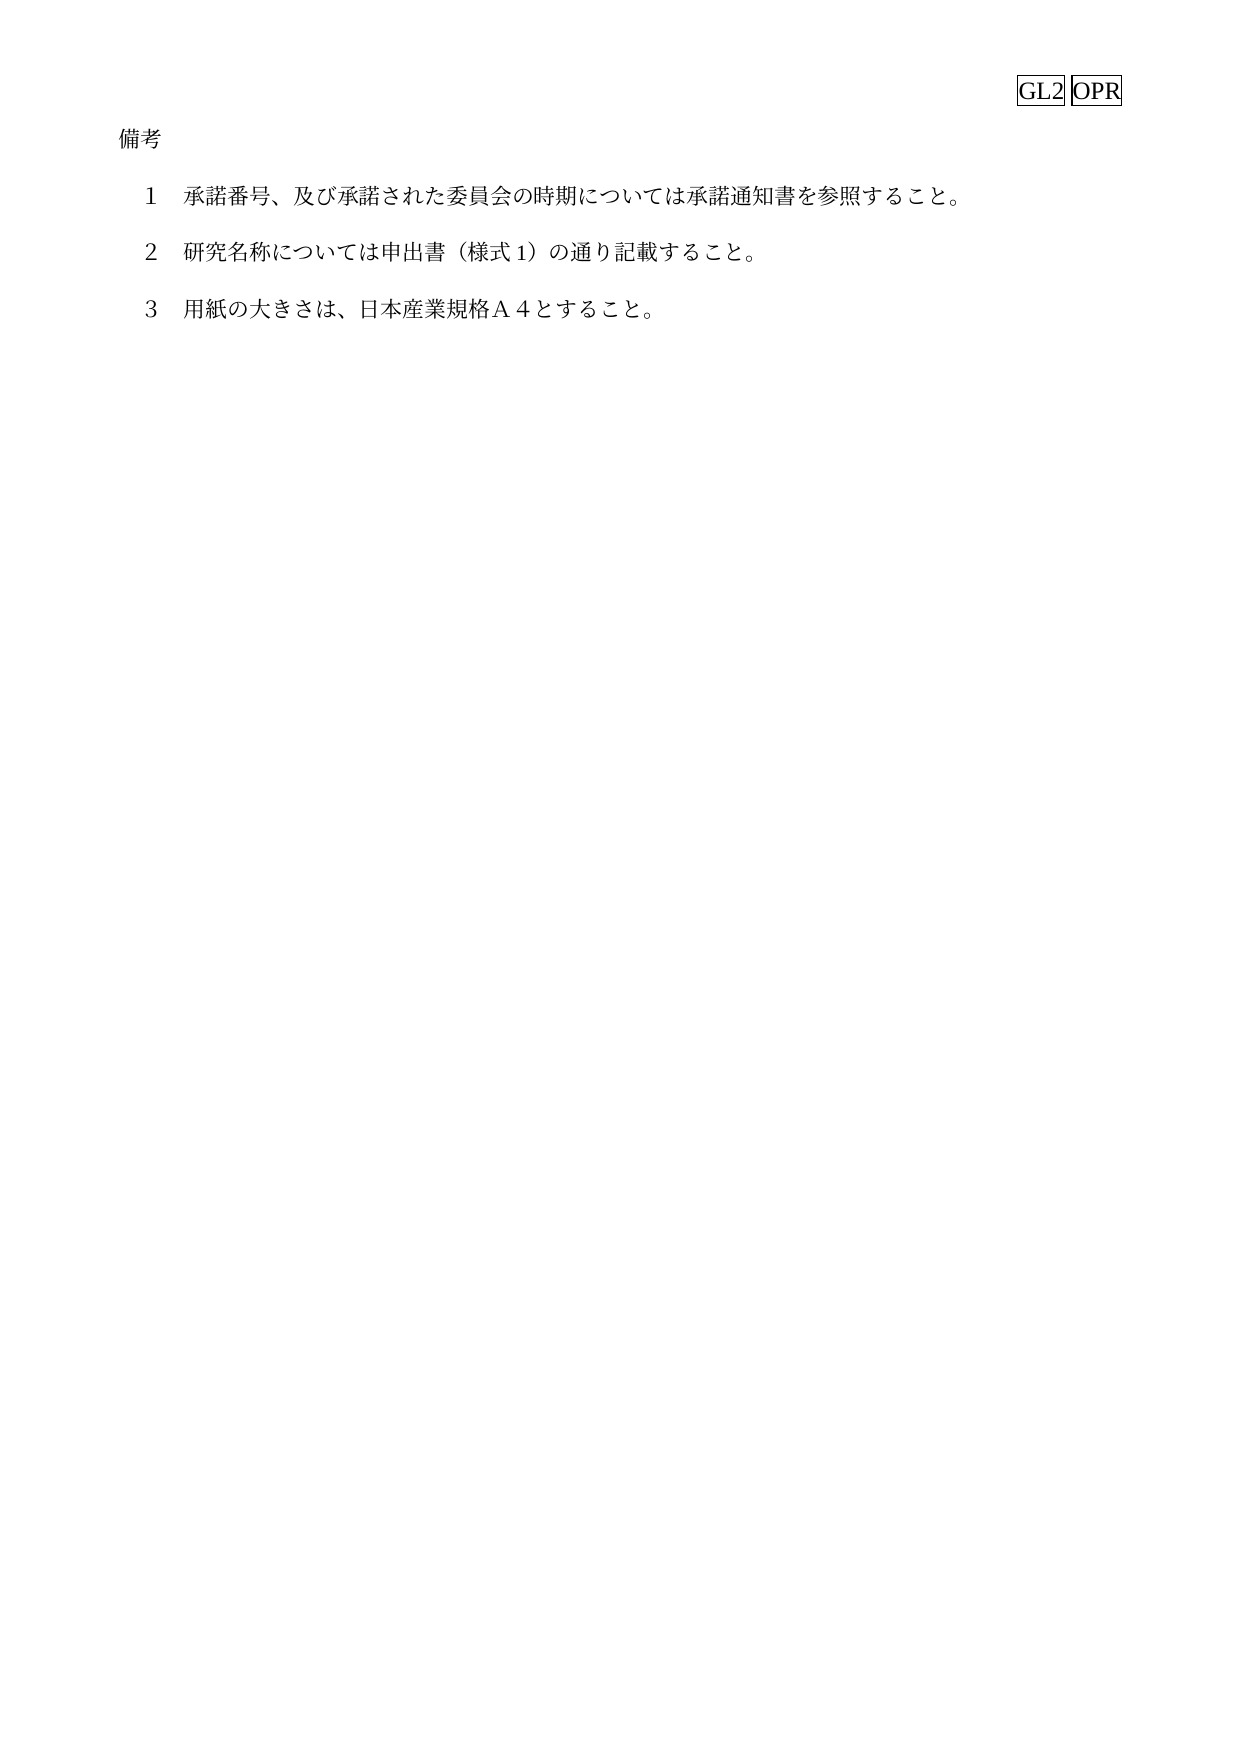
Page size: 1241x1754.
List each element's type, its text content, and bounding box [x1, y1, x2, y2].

text 備考 [118, 109, 1122, 166]
text ２ 研究名称については申出書（様式1）の通り記載すること。 [140, 223, 1122, 279]
text ３ 用紙の大きさは、日本産業規格Ａ４とすること。 [140, 279, 1122, 336]
text １ 承諾番号、及び承諾された委員会の時期については承諾通知書を参照すること。 [140, 166, 1122, 223]
